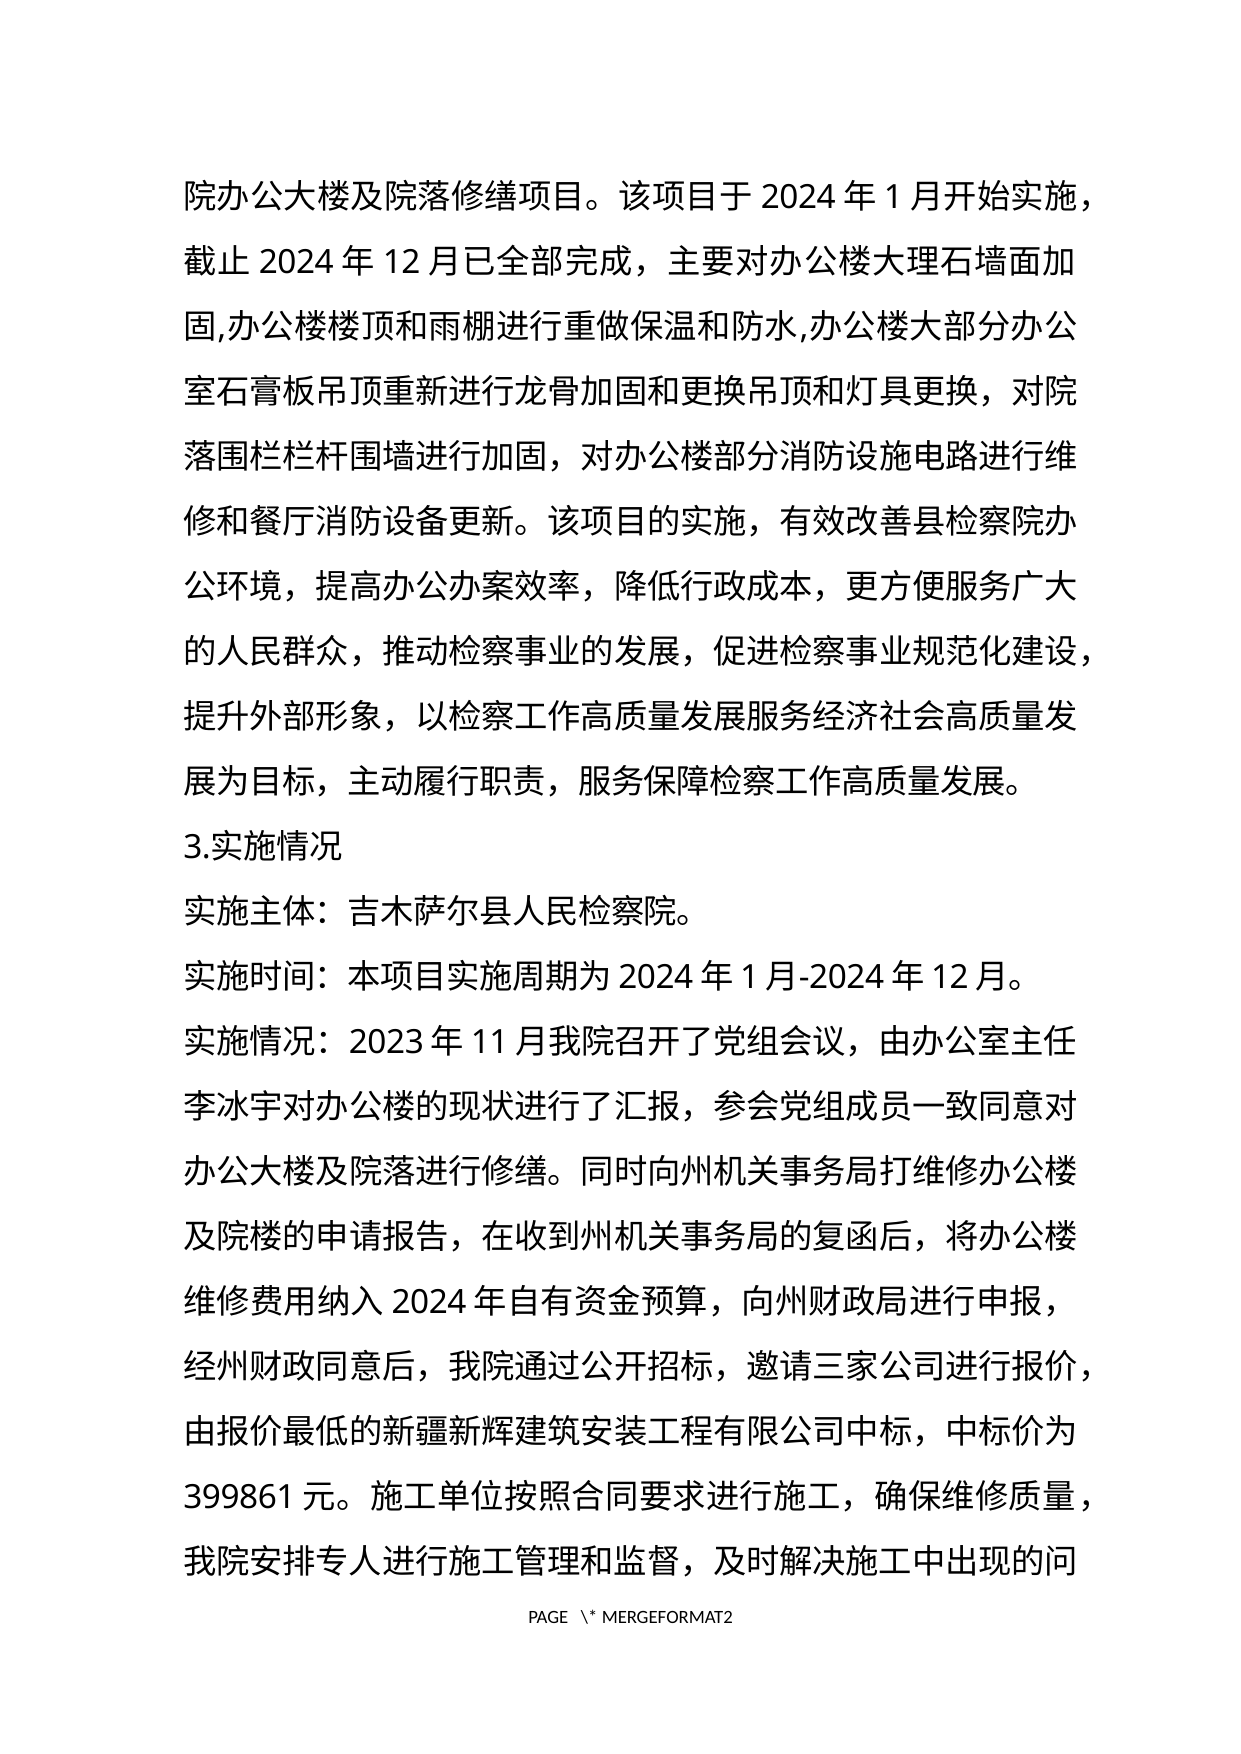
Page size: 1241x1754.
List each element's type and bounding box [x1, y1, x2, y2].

text [183, 162, 1078, 1592]
